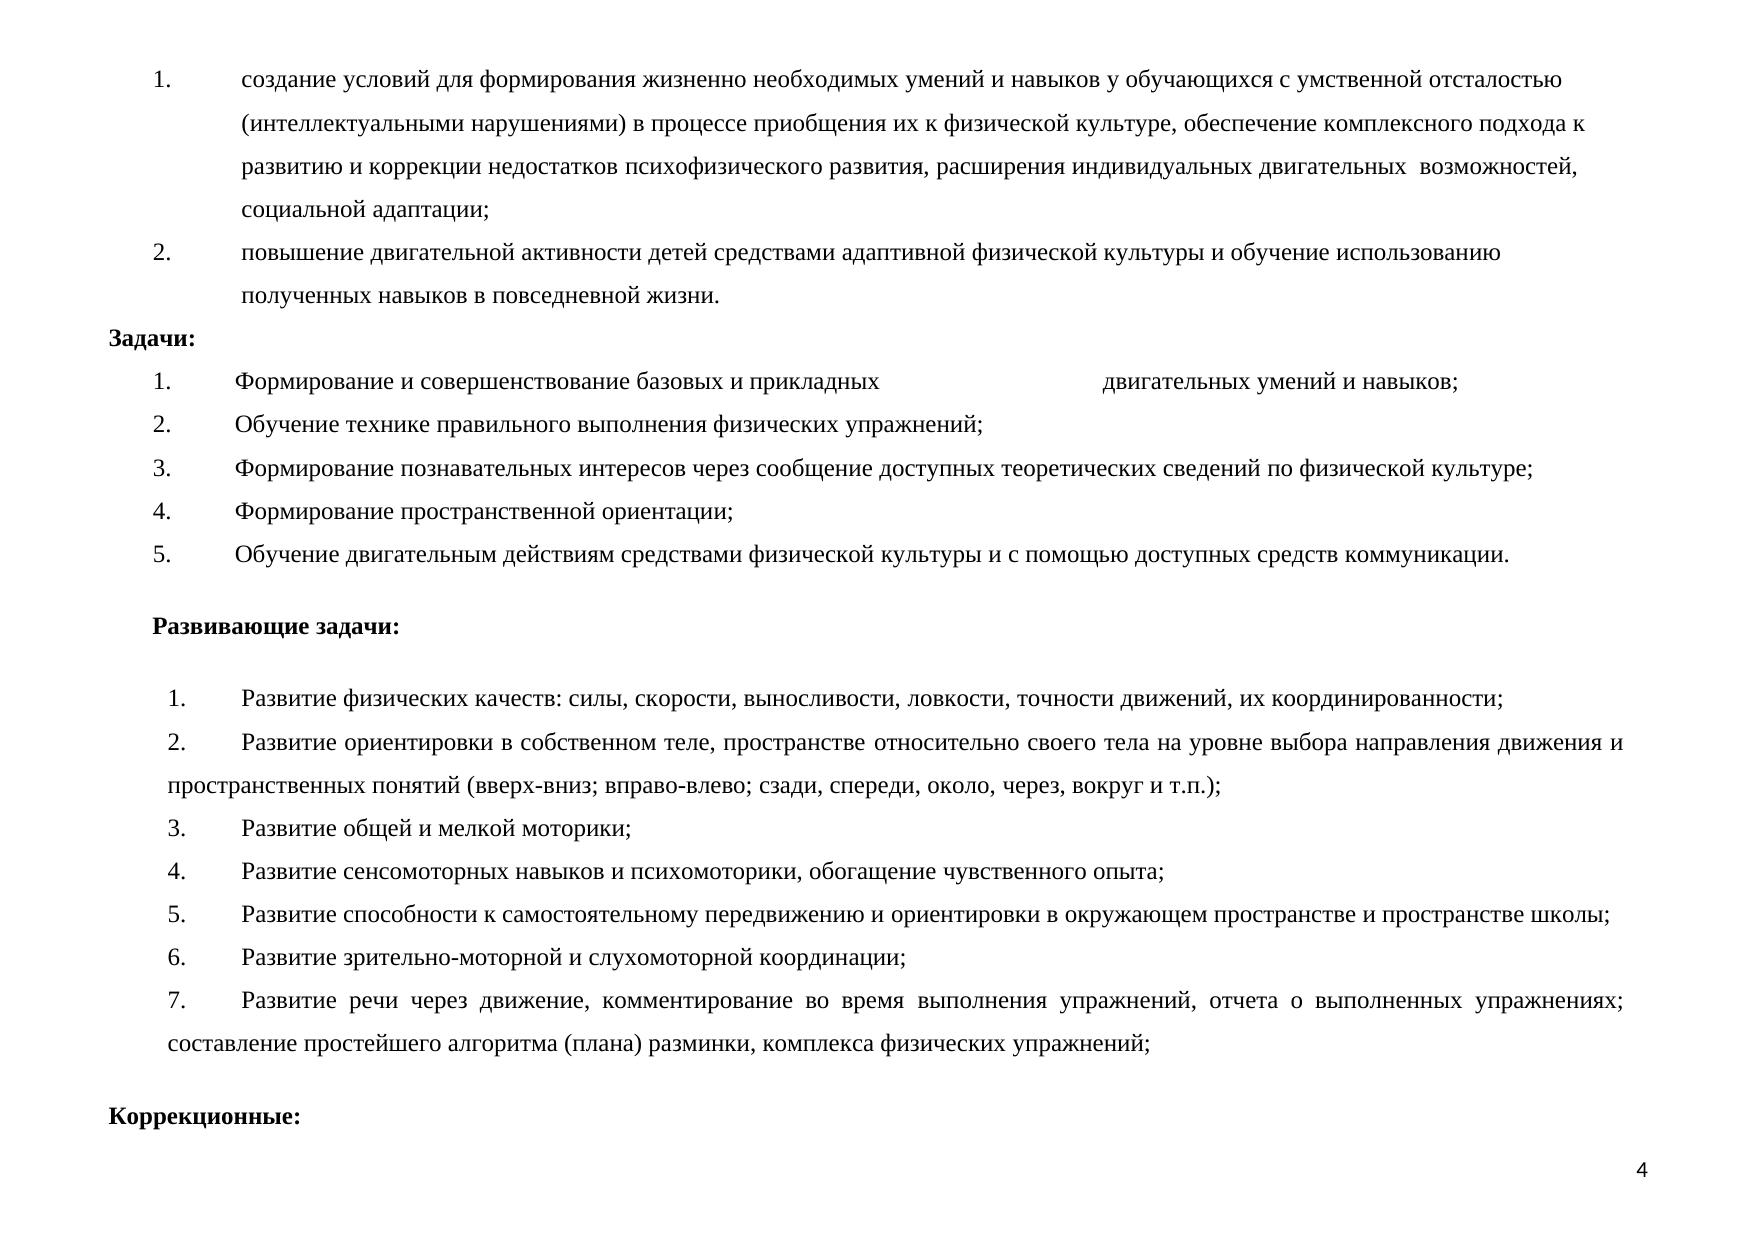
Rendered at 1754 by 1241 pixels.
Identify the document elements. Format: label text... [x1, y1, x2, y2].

list Развитие способности к самостоятельному передвижению и ориентировки в окружающем пространстве и пространстве школы; [167, 899, 1624, 928]
list создание условий для формирования жизненно необходимых умений и навыков у обучающихся с умственной отсталостью (интеллектуальными нарушениями) в процессе приобщения их к физической культуре, обеспечение комплексного подхода к развитию и коррекции недостатков психофизического развития, расширения индивидуальных двигательных возможностей, социальной адаптации; [153, 64, 1624, 223]
list Развитие зрительно-моторной и слухомоторной координации; [167, 942, 1624, 971]
list Обучение технике правильного выполнения физических упражнений; [127, 409, 1624, 438]
text Развивающие задачи: [108, 611, 1624, 640]
list повышение двигательной активности детей средствами адаптивной физической культуры и обучение использованию полученных навыков в повседневной жизни. [153, 237, 1624, 309]
list Обучение двигательным действиям средствами физической культуры и с помощью доступных средств коммуникации. [127, 539, 1624, 568]
list Формирование познавательных интересов через сообщение доступных теоретических сведений по физической культуре; [127, 453, 1624, 481]
list Развитие ориентировки в собственном теле, пространстве относительно своего тела на уровне выбора направления движения и пространственных понятий (вверх-вниз; вправо-влево; сзади, спереди, около, через, вокруг и т.п.); [167, 727, 1624, 798]
list Развитие сенсомоторных навыков и психомоторики, обогащение чувственного опыта; [167, 856, 1624, 885]
list Формирование пространственной ориентации; [127, 496, 1624, 524]
list Развитие общей и мелкой моторики; [167, 813, 1624, 842]
list Задачи: [108, 323, 1624, 352]
text Коррекционные: [108, 1101, 1624, 1129]
list Развитие речи через движение, комментирование во время выполнения упражнений, отчета о выполненных упражнениях; составление простейшего алгоритма (плана) разминки, комплекса физических упражнений; [167, 985, 1624, 1057]
list Развитие физических качеств: силы, скорости, выносливости, ловкости, точности движений, их координированности; [167, 683, 1624, 712]
list Формирование и совершенствование базовых и прикладных двигательных умений и навыков; [127, 366, 1624, 395]
